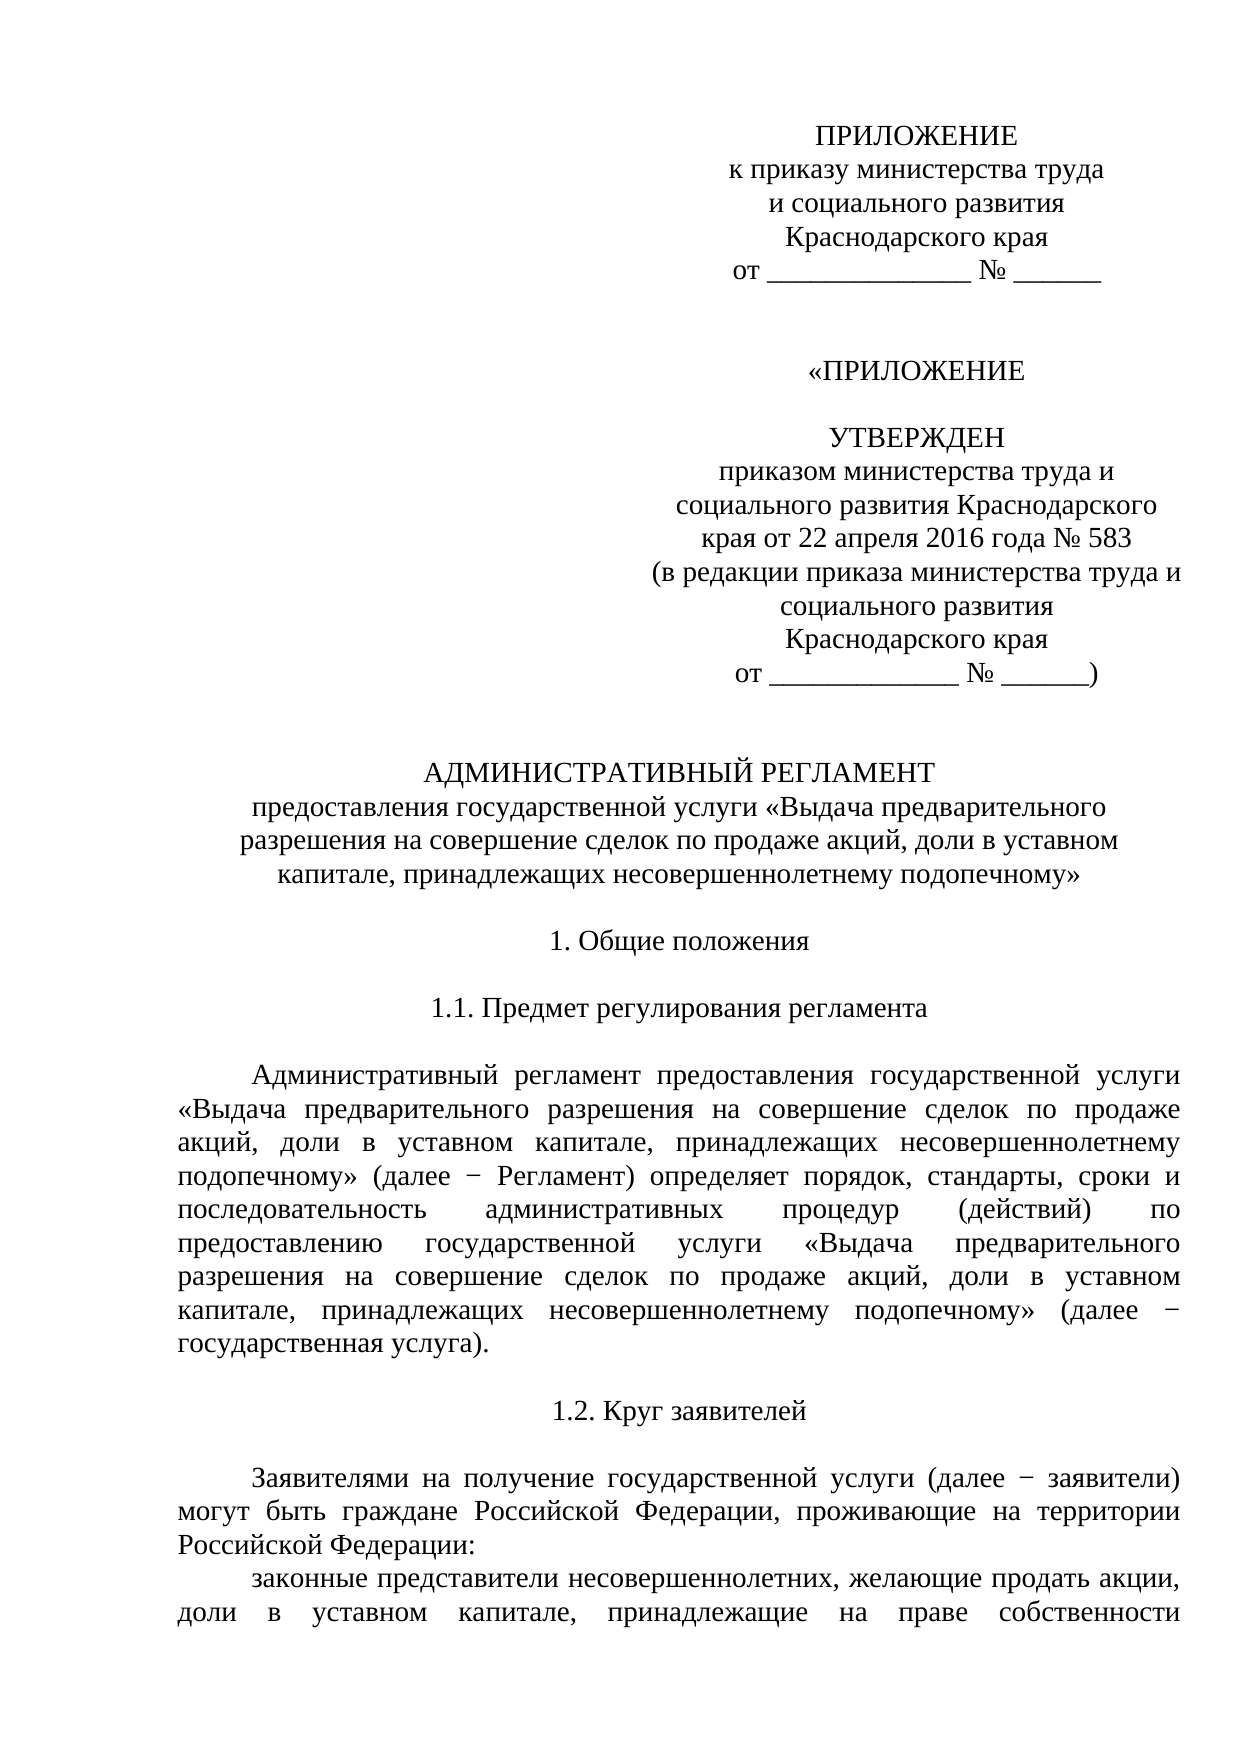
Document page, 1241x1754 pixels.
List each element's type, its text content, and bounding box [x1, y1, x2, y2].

text к приказу министерства труда [650, 152, 1183, 185]
text АДМИНИСТРАТИВНЫЙ РЕГЛАМЕНТ [177, 755, 1181, 789]
text 1. Общие положения [177, 923, 1181, 957]
text (в редакции приказа министерства труда и социального развития [650, 554, 1183, 621]
text и социального развития [650, 185, 1183, 219]
text Краснодарского края [650, 219, 1183, 252]
text УТВЕРЖДЕН [650, 420, 1183, 453]
text Административный регламент предоставления государственной услуги «Выдача предварительного разрешения на совершение сделок по продаже акций, доли в уставном капитале, принадлежащих несовершеннолетнему подопечному» (далее − Регламент) определяет порядок, стандарты, сроки и последовательность административных процедур (действий) по предоставлению государственной услуги «Выдача предварительного разрешения на совершение сделок по продаже акций, доли в уставном капитале, принадлежащих несовершеннолетнему подопечному» (далее − государственная услуга). [177, 1057, 1181, 1359]
text ПРИЛОЖЕНИЕ [650, 118, 1183, 152]
text предоставления государственной услуги «Выдача предварительного разрешения на совершение сделок по продаже акций, доли в уставном капитале, принадлежащих несовершеннолетнему подопечному» [177, 789, 1181, 889]
text приказом министерства труда и [650, 453, 1183, 487]
text социального развития Краснодарского края от 22 апреля 2016 года № 583 [650, 487, 1183, 554]
text Заявителями на получение государственной услуги (далее − заявители) могут быть граждане Российской Федерации, проживающие на территории Российской Федерации: [177, 1460, 1181, 1560]
text «ПРИЛОЖЕНИЕ [650, 353, 1183, 386]
text Краснодарского края [650, 621, 1183, 655]
text от _____________ № ______) [650, 655, 1183, 688]
text 1.2. Круг заявителей [177, 1393, 1181, 1426]
text 1.1. Предмет регулирования регламента [177, 990, 1181, 1024]
text от ______________ № ______ [650, 252, 1183, 286]
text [177, 1560, 1181, 1627]
